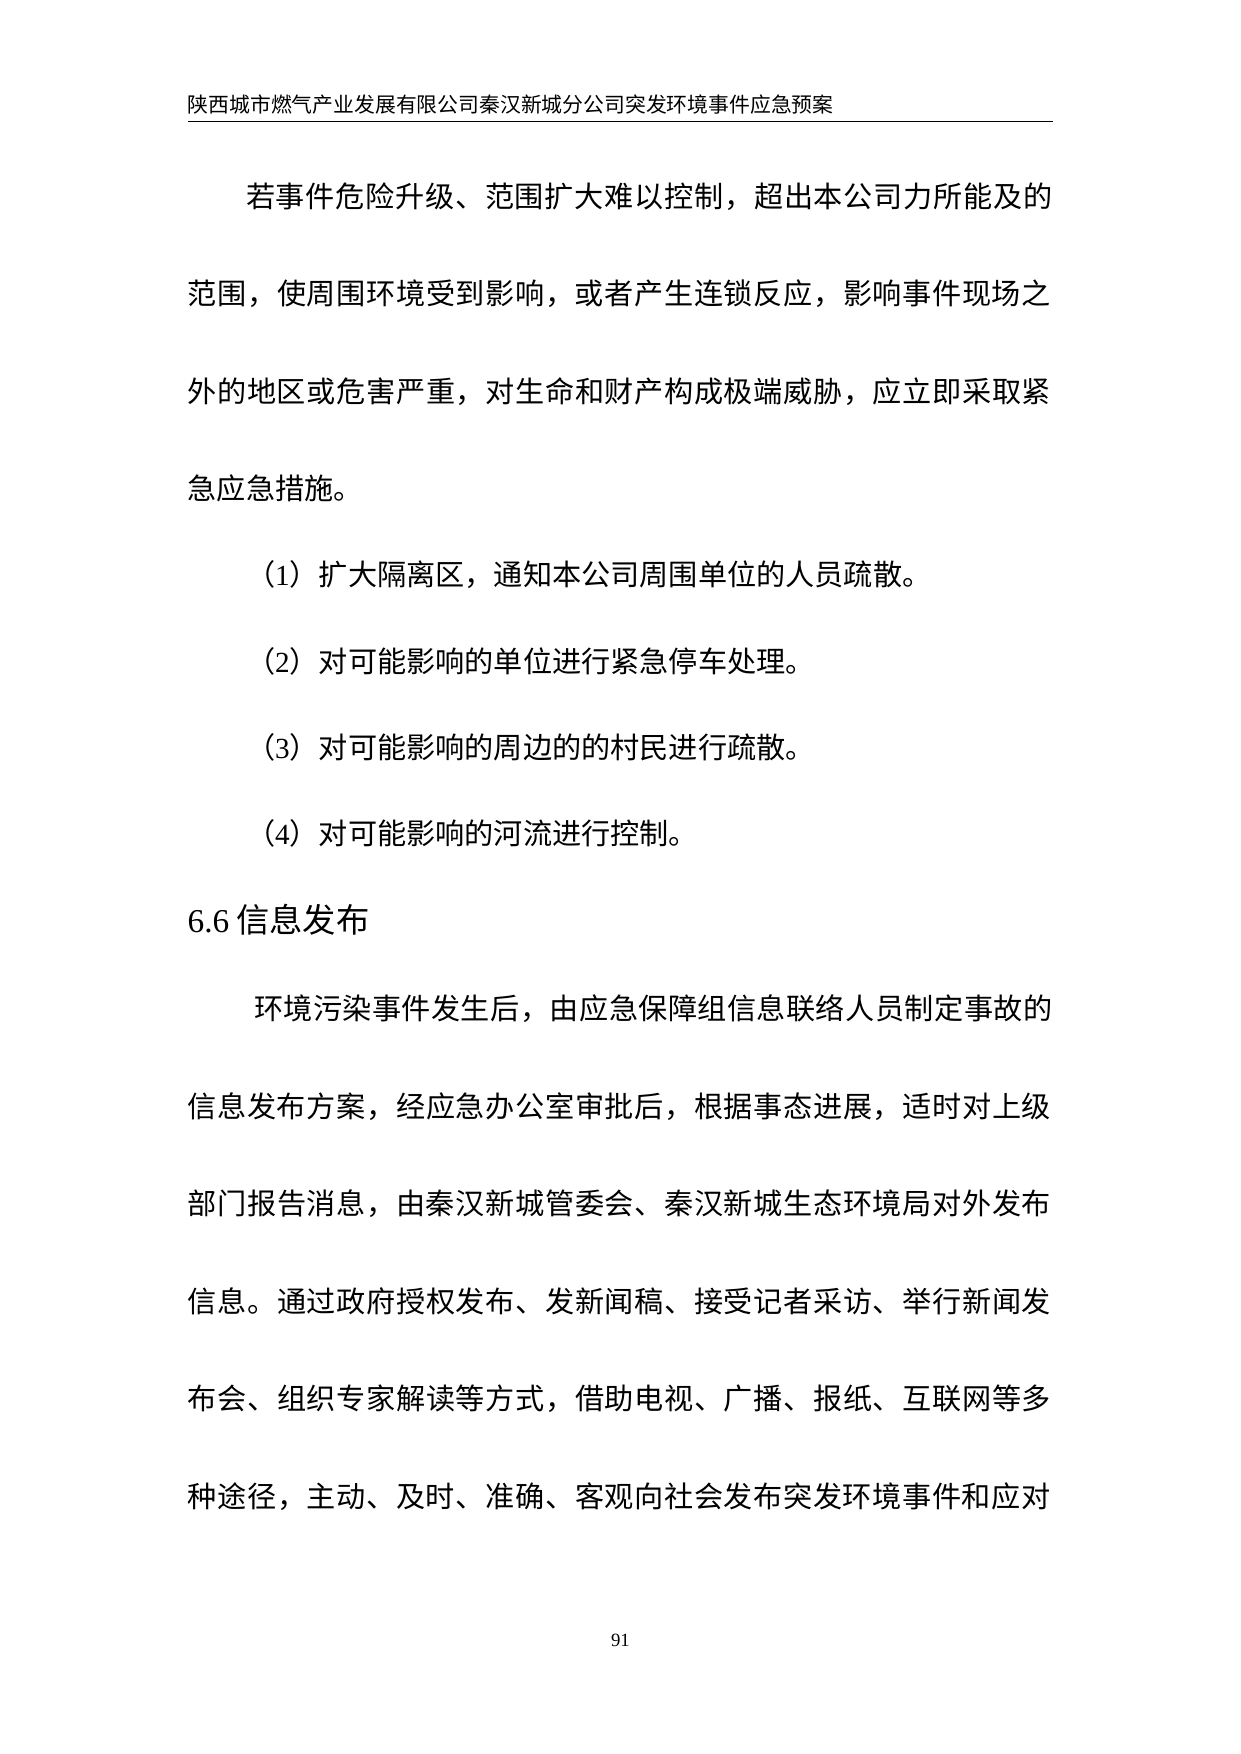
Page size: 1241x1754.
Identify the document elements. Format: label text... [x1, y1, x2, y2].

text 若事件危险升级、范围扩大难以控制，超出本公司力所能及的范围，使周围环境受到影响，或者产生连锁反应，影响事件现场之外的地区或危害严重，对生命和财产构成极端威胁，应立即采取紧急应急措施。 [187, 162, 1053, 519]
text （3）对可能影响的周边的的村民进行疏散。 [187, 713, 1053, 778]
subtitle 6.6信息发布 [187, 885, 1053, 950]
text （4）对可能影响的河流进行控制。 [187, 799, 1053, 864]
text （1）扩大隔离区，通知本公司周围单位的人员疏散。 [187, 541, 1053, 606]
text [187, 974, 1053, 1527]
text （2）对可能影响的单位进行紧急停车处理。 [187, 627, 1053, 692]
